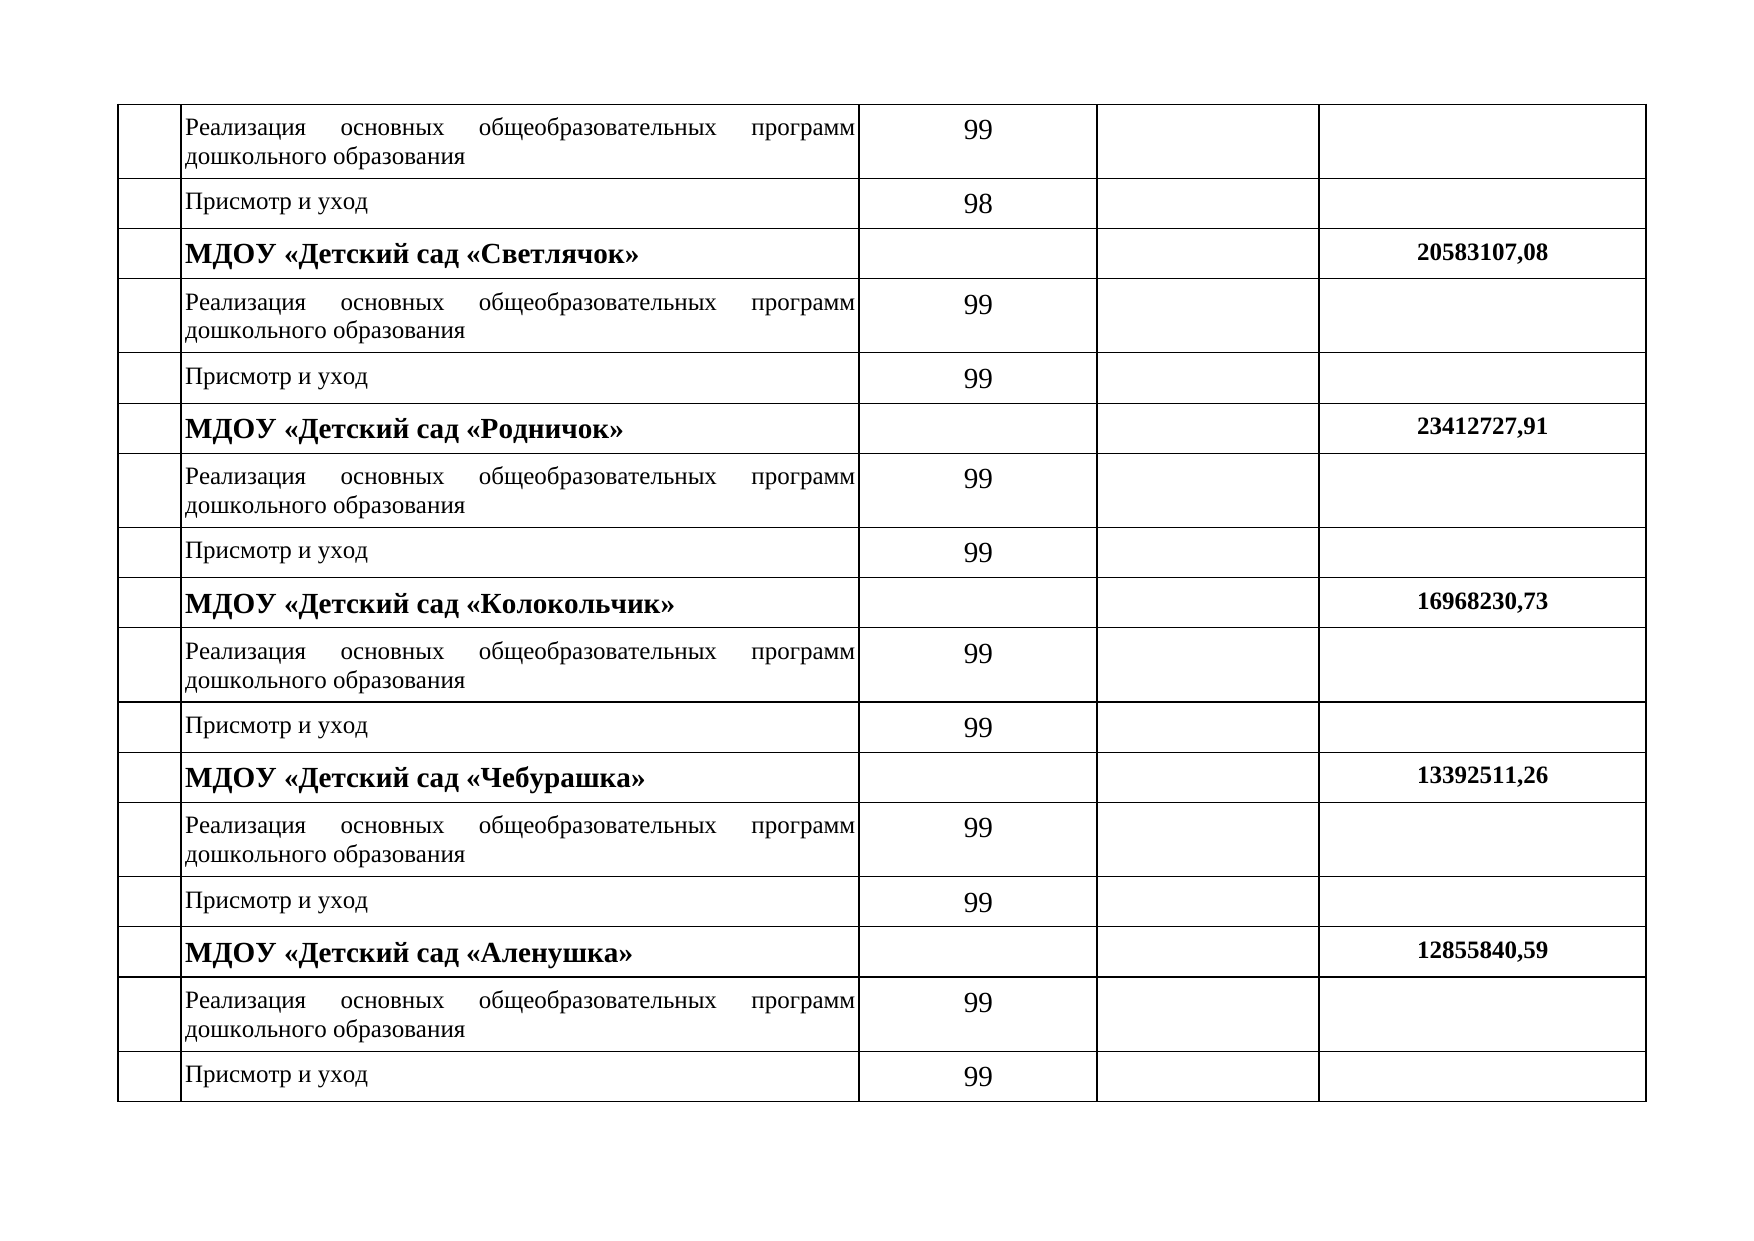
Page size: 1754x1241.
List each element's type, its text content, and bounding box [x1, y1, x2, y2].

table_cell [860, 578, 1096, 627]
table_cell МДОУ «Детский сад «Светлячок» [182, 229, 858, 278]
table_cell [182, 105, 858, 178]
table_cell [1098, 353, 1318, 402]
table_cell [1320, 1052, 1645, 1101]
table_cell Присмотр и уход [182, 353, 858, 402]
table_cell 12855840,59 [1320, 927, 1645, 976]
table_cell Присмотр и уход [182, 179, 858, 228]
table_cell [1098, 978, 1318, 1051]
table_cell 99 [860, 353, 1096, 402]
table_cell [1320, 279, 1645, 352]
table_cell 99 [860, 454, 1096, 527]
table_cell [119, 528, 180, 577]
table_cell МДОУ «Детский сад «Колокольчик» [182, 578, 858, 627]
table_cell [119, 454, 180, 527]
table_cell 98 [860, 179, 1096, 228]
table_cell 99 [860, 703, 1096, 752]
table_cell [119, 978, 180, 1051]
table_cell 99 [860, 105, 1096, 178]
table_cell [119, 179, 180, 228]
table_cell МДОУ «Детский сад «Чебурашка» [182, 753, 858, 802]
table_cell Присмотр и уход [182, 528, 858, 577]
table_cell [182, 279, 858, 352]
table_cell [119, 404, 180, 453]
table_cell [1320, 454, 1645, 527]
table_cell [119, 1052, 180, 1101]
table_cell [1320, 353, 1645, 402]
table_cell [860, 753, 1096, 802]
table_cell [119, 353, 180, 402]
table_cell МДОУ «Детский сад «Родничок» [182, 404, 858, 453]
table_cell 99 [860, 1052, 1096, 1101]
table_cell 99 [860, 279, 1096, 352]
table_cell [1098, 279, 1318, 352]
table_cell Присмотр и уход [182, 703, 858, 752]
table_cell [119, 279, 180, 352]
table_cell [119, 803, 180, 876]
table_cell [1098, 877, 1318, 926]
table_cell [119, 105, 180, 178]
table_cell [1320, 877, 1645, 926]
table_cell [1320, 628, 1645, 701]
table_cell [1320, 528, 1645, 577]
table_cell [1098, 927, 1318, 976]
table_cell 99 [860, 628, 1096, 701]
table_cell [182, 978, 858, 1051]
table_cell 23412727,91 [1320, 404, 1645, 453]
table_cell [1098, 1052, 1318, 1101]
table_cell [1098, 703, 1318, 752]
table_cell [119, 578, 180, 627]
table_cell [1320, 179, 1645, 228]
table_cell 13392511,26 [1320, 753, 1645, 802]
table_cell Реализация основных общеобразовательных программ дошкольного образования [182, 628, 858, 701]
table_cell [1098, 454, 1318, 527]
table_cell [119, 753, 180, 802]
table_cell [1098, 179, 1318, 228]
table_cell [1098, 528, 1318, 577]
table_cell [860, 404, 1096, 453]
table_cell МДОУ «Детский сад «Аленушка» [182, 927, 858, 976]
table_cell [1098, 628, 1318, 701]
table_cell [119, 628, 180, 701]
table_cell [182, 803, 858, 876]
table_cell [119, 927, 180, 976]
table_cell 99 [860, 803, 1096, 876]
table_cell 99 [860, 978, 1096, 1051]
table_cell [119, 877, 180, 926]
table_cell [119, 229, 180, 278]
table_cell 99 [860, 877, 1096, 926]
table_cell Присмотр и уход [182, 1052, 858, 1101]
table_cell [1320, 703, 1645, 752]
table_cell [1098, 229, 1318, 278]
table_cell [1098, 404, 1318, 453]
table_cell [1098, 578, 1318, 627]
table_cell [119, 703, 180, 752]
table_cell [1320, 105, 1645, 178]
table_cell 99 [860, 528, 1096, 577]
table_cell [1098, 105, 1318, 178]
table_cell Реализация основных общеобразовательных программ дошкольного образования [182, 454, 858, 527]
table_cell Присмотр и уход [182, 877, 858, 926]
table_cell [1320, 978, 1645, 1051]
table_cell 20583107,08 [1320, 229, 1645, 278]
table_cell 16968230,73 [1320, 578, 1645, 627]
table_cell [860, 229, 1096, 278]
table_cell [1320, 803, 1645, 876]
table_cell [1098, 803, 1318, 876]
table_cell [860, 927, 1096, 976]
table_cell [1098, 753, 1318, 802]
